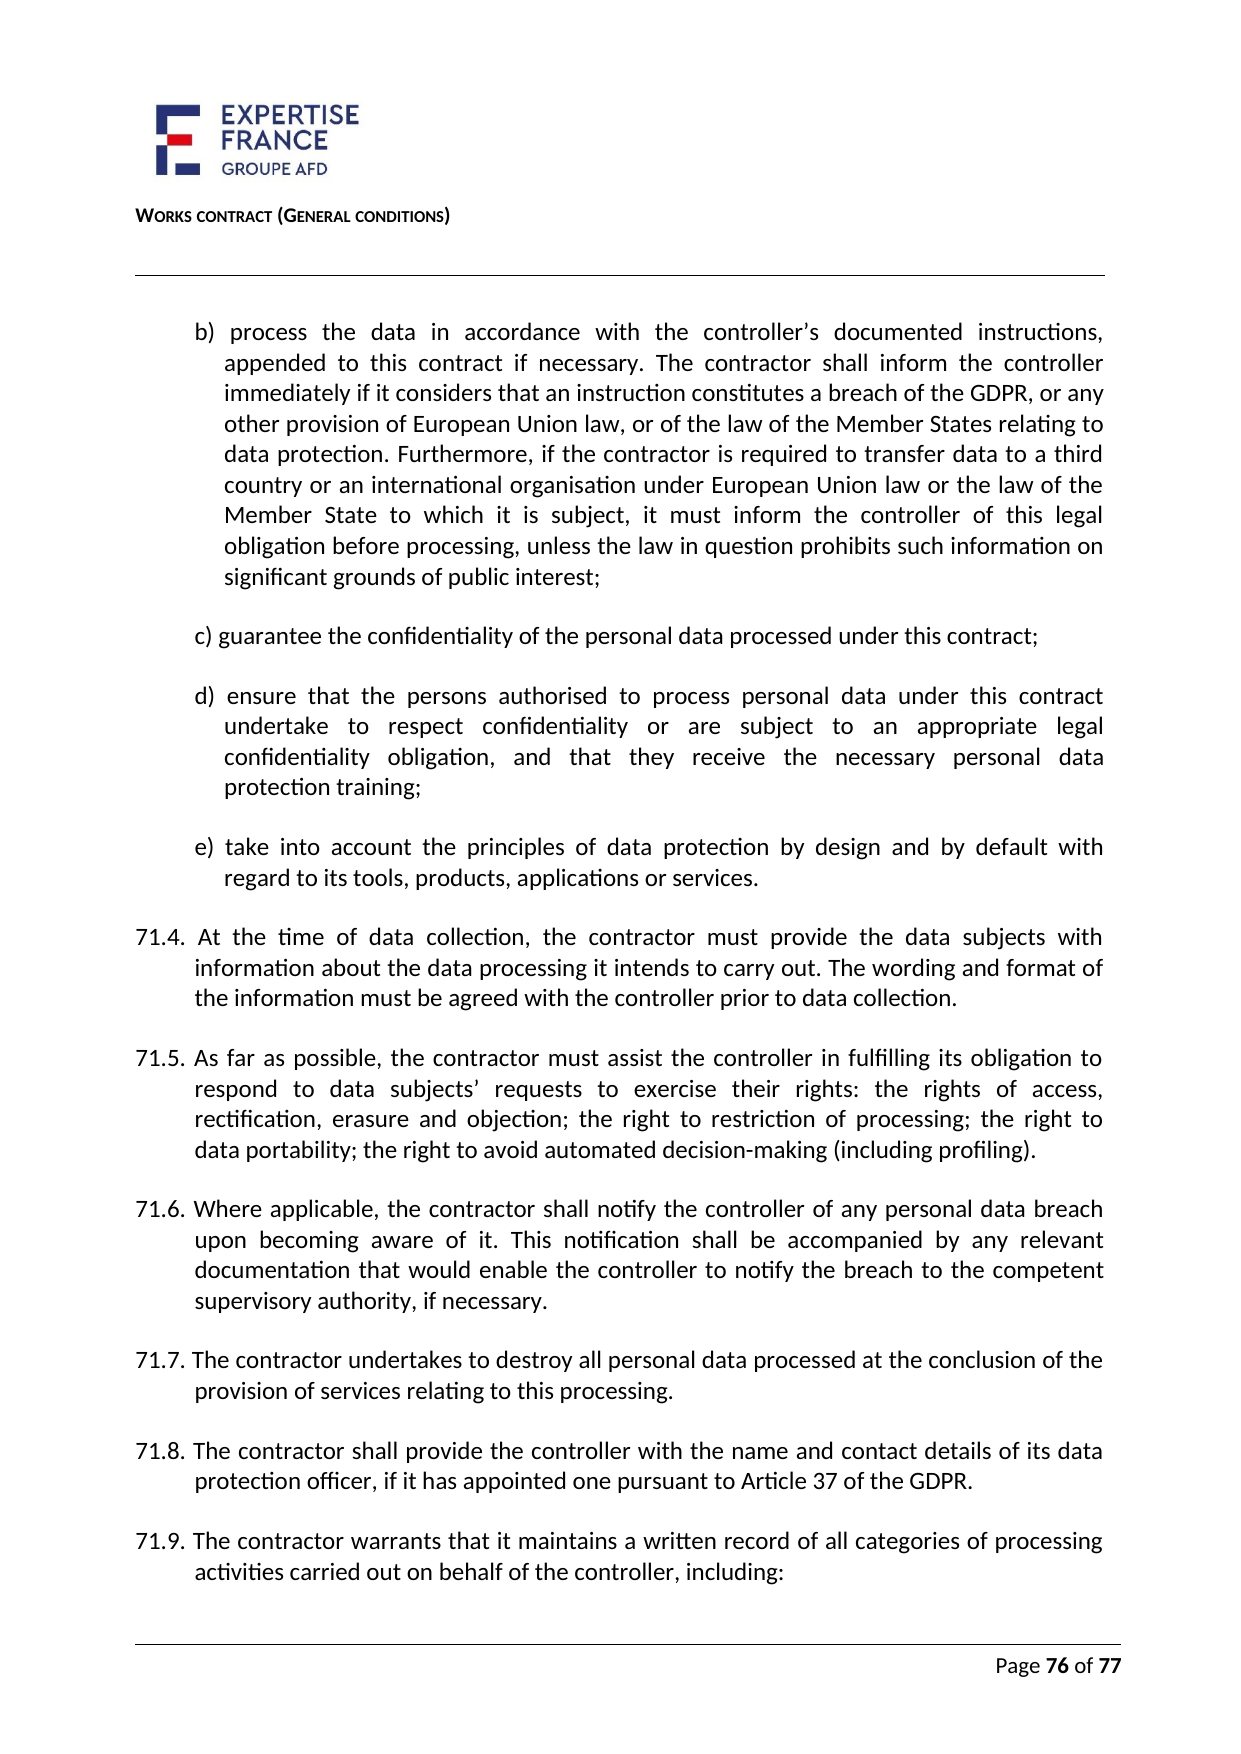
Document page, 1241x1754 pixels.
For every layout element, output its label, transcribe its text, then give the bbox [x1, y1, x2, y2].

text 71.4. At the time of data collection, the contractor must provide the data subjects with information about the data processing it intends to carry out. The wording and format of the information must be agreed with the controller prior to data collection. [135, 921, 1105, 1013]
text b) process the data in accordance with the controller’s documented instructions, appended to this contract if necessary. The contractor shall inform the controller immediately if it considers that an instruction constitutes a breach of the GDPR, or any other provision of European Union law, or of the law of the Member States relating to data protection. Furthermore, if the contractor is required to transfer data to a third country or an international organisation under European Union law or the law of the Member State to which it is subject, it must inform the controller of this legal obligation before processing, unless the law in question prohibits such information on significant grounds of public interest; [194, 316, 1105, 591]
text d) ensure that the persons authorised to process personal data under this contract undertake to respect confidentiality or are subject to an appropriate legal confidentiality obligation, and that they receive the necessary personal data protection training; [194, 680, 1105, 802]
text 71.9. The contractor warrants that it maintains a written record of all categories of processing activities carried out on behalf of the controller, including: [135, 1525, 1105, 1586]
text 71.8. The contractor shall provide the controller with the name and contact details of its data protection officer, if it has appointed one pursuant to Article 37 of the GDPR. [135, 1435, 1105, 1496]
text 71.6. Where applicable, the contractor shall notify the controller of any personal data breach upon becoming aware of it. This notification shall be accompanied by any relevant documentation that would enable the controller to notify the breach to the competent supervisory authority, if necessary. [135, 1193, 1105, 1316]
picture [135, 75, 383, 203]
text 71.7. The contractor undertakes to destroy all personal data processed at the conclusion of the provision of services relating to this processing. [135, 1345, 1105, 1406]
text c) guarantee the confidentiality of the personal data processed under this contract; [194, 620, 1105, 651]
text 71.5. As far as possible, the contractor must assist the controller in fulfilling its obligation to respond to data subjects’ requests to exercise their rights: the rights of access, rectification, erasure and objection; the right to restriction of processing; the right to data portability; the right to avoid automated decision-making (including profiling). [135, 1042, 1105, 1164]
text e) take into account the principles of data protection by design and by default with regard to its tools, products, applications or services. [194, 831, 1105, 892]
